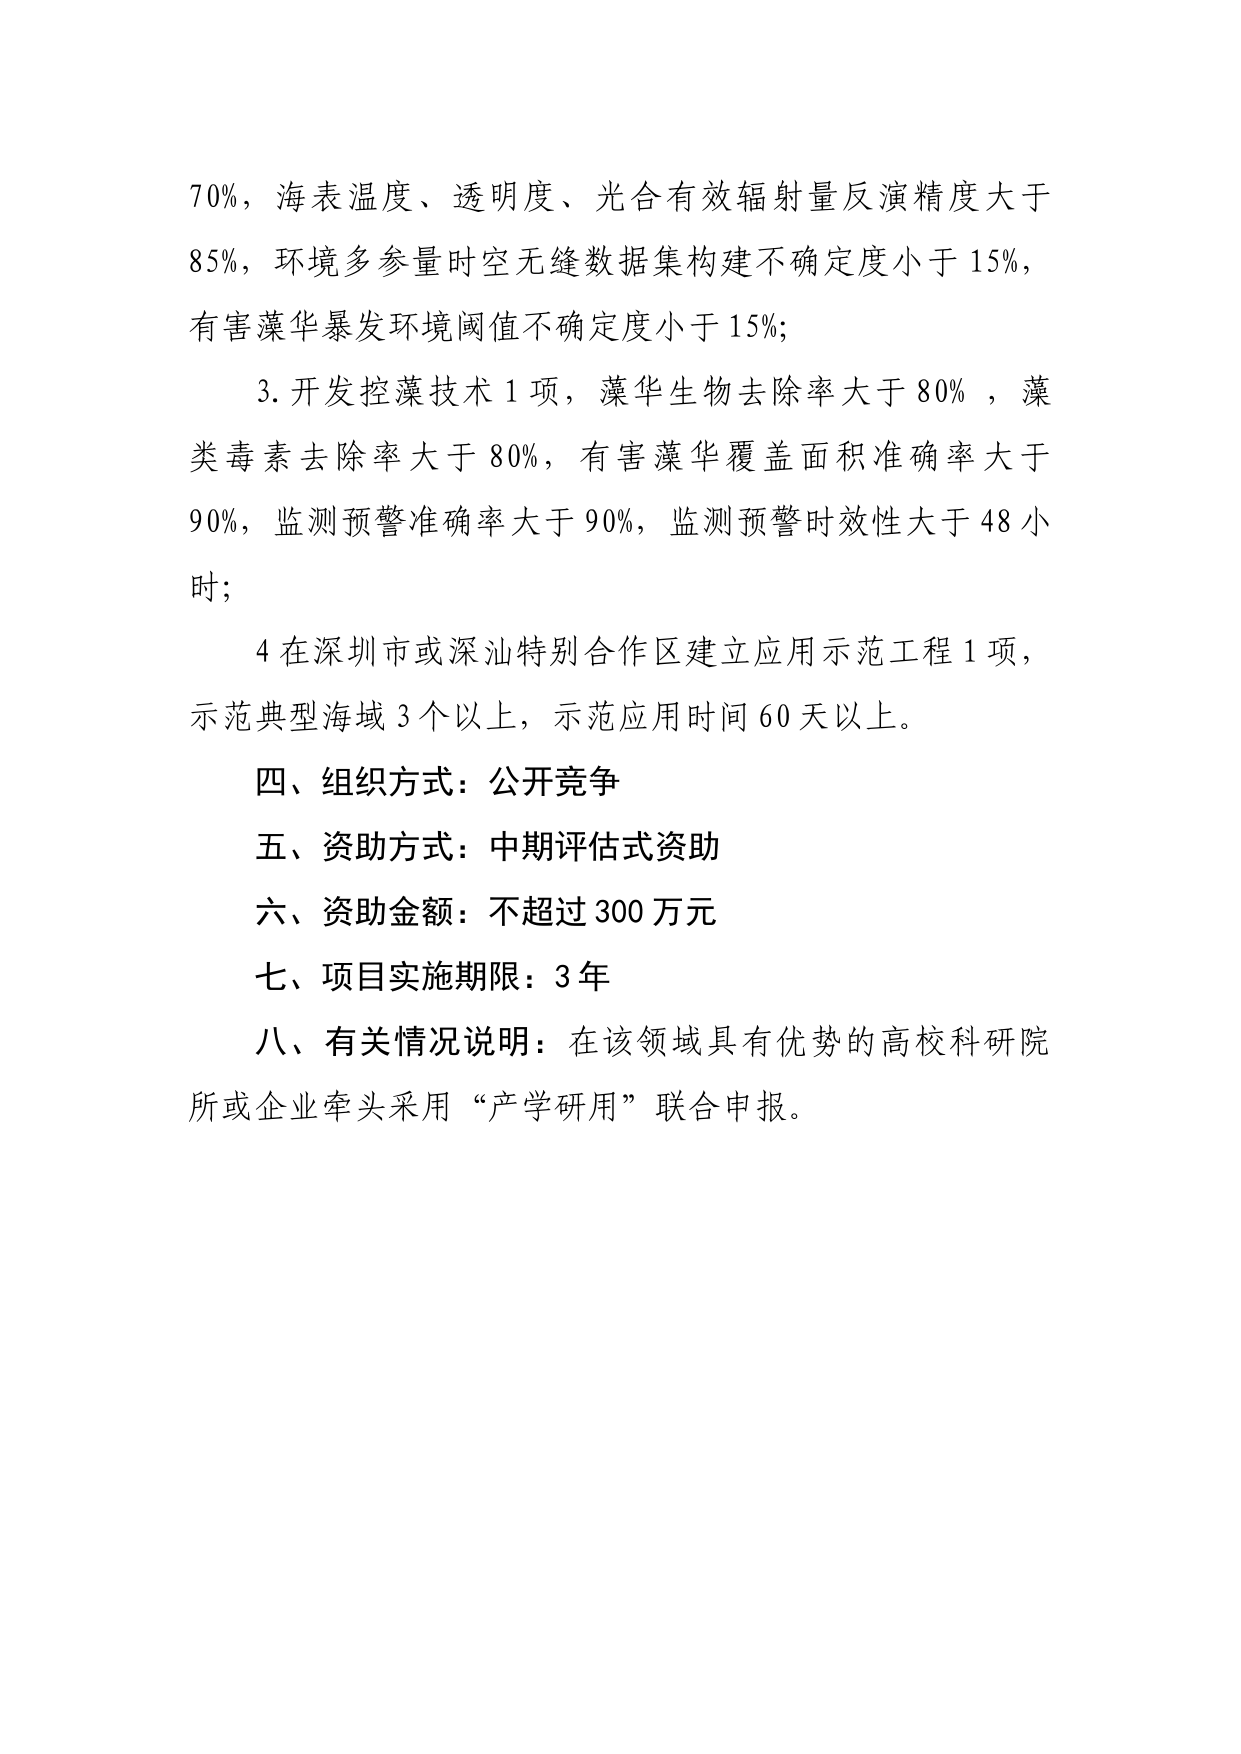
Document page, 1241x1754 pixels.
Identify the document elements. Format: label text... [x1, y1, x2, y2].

subtitle 4在深圳市或深汕特别合作区建立应用示范工程1项，示范典型海域3个以上，示范应用时间60天以上。 [187, 617, 1053, 747]
subtitle 六、资助金额：不超过300万元 [187, 877, 1053, 942]
subtitle 五、资助方式：中期评估式资助 [187, 812, 1053, 877]
subtitle 3.开发控藻技术1项，藻华生物去除率大于80% ，藻类毒素去除率大于80%，有害藻华覆盖面积准确率大于90%，监测预警准确率大于90%，监测预警时效性大于48小时； [187, 357, 1053, 617]
subtitle 四、组织方式：公开竞争 [187, 747, 1053, 812]
subtitle 七、项目实施期限：3年 [187, 942, 1053, 1007]
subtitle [187, 162, 1053, 357]
subtitle 八、有关情况说明：在该领域具有优势的高校科研院所或企业牵头采用“产学研用”联合申报。 [187, 1007, 1053, 1137]
